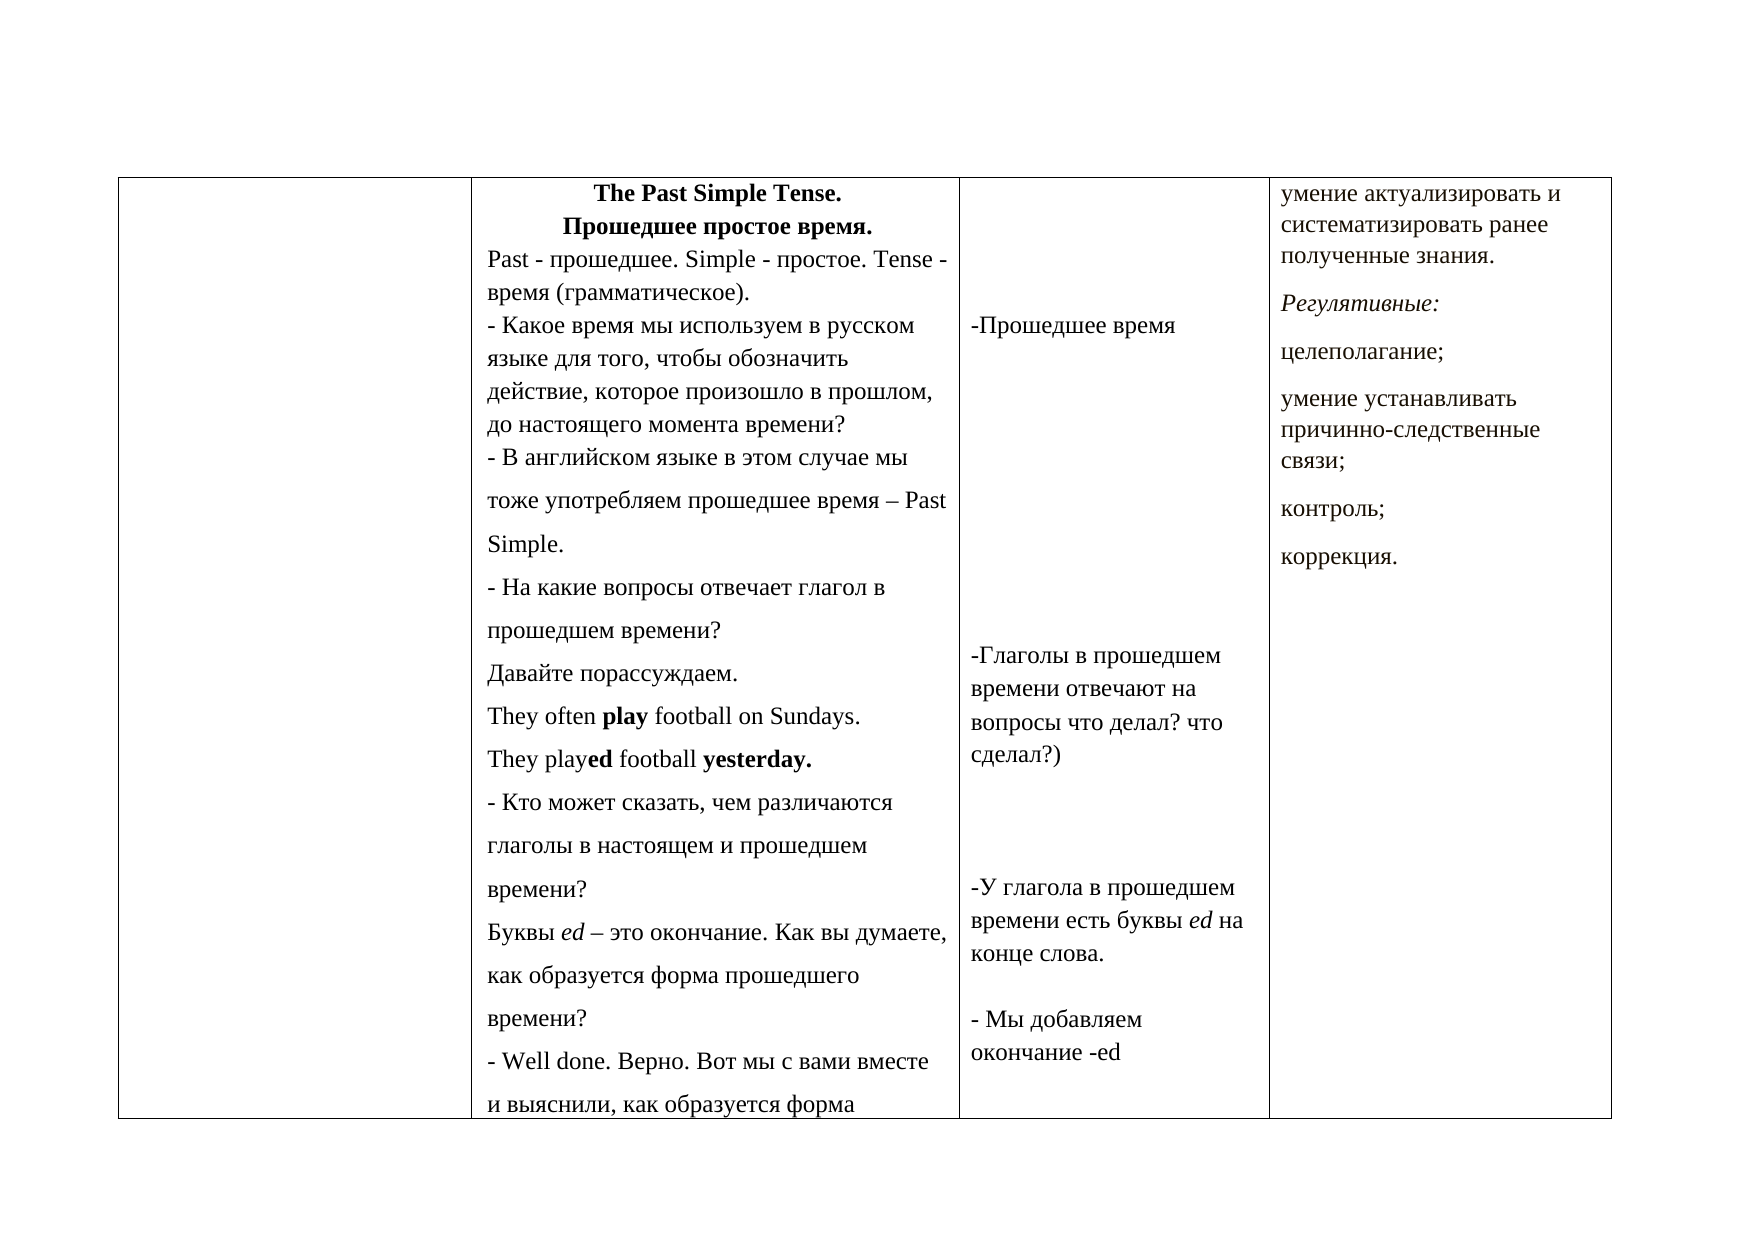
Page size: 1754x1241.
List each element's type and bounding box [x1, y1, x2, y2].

table_cell [960, 178, 1269, 1118]
table_cell [472, 178, 959, 1118]
table_cell [119, 178, 471, 1118]
table_cell [1270, 178, 1611, 1118]
